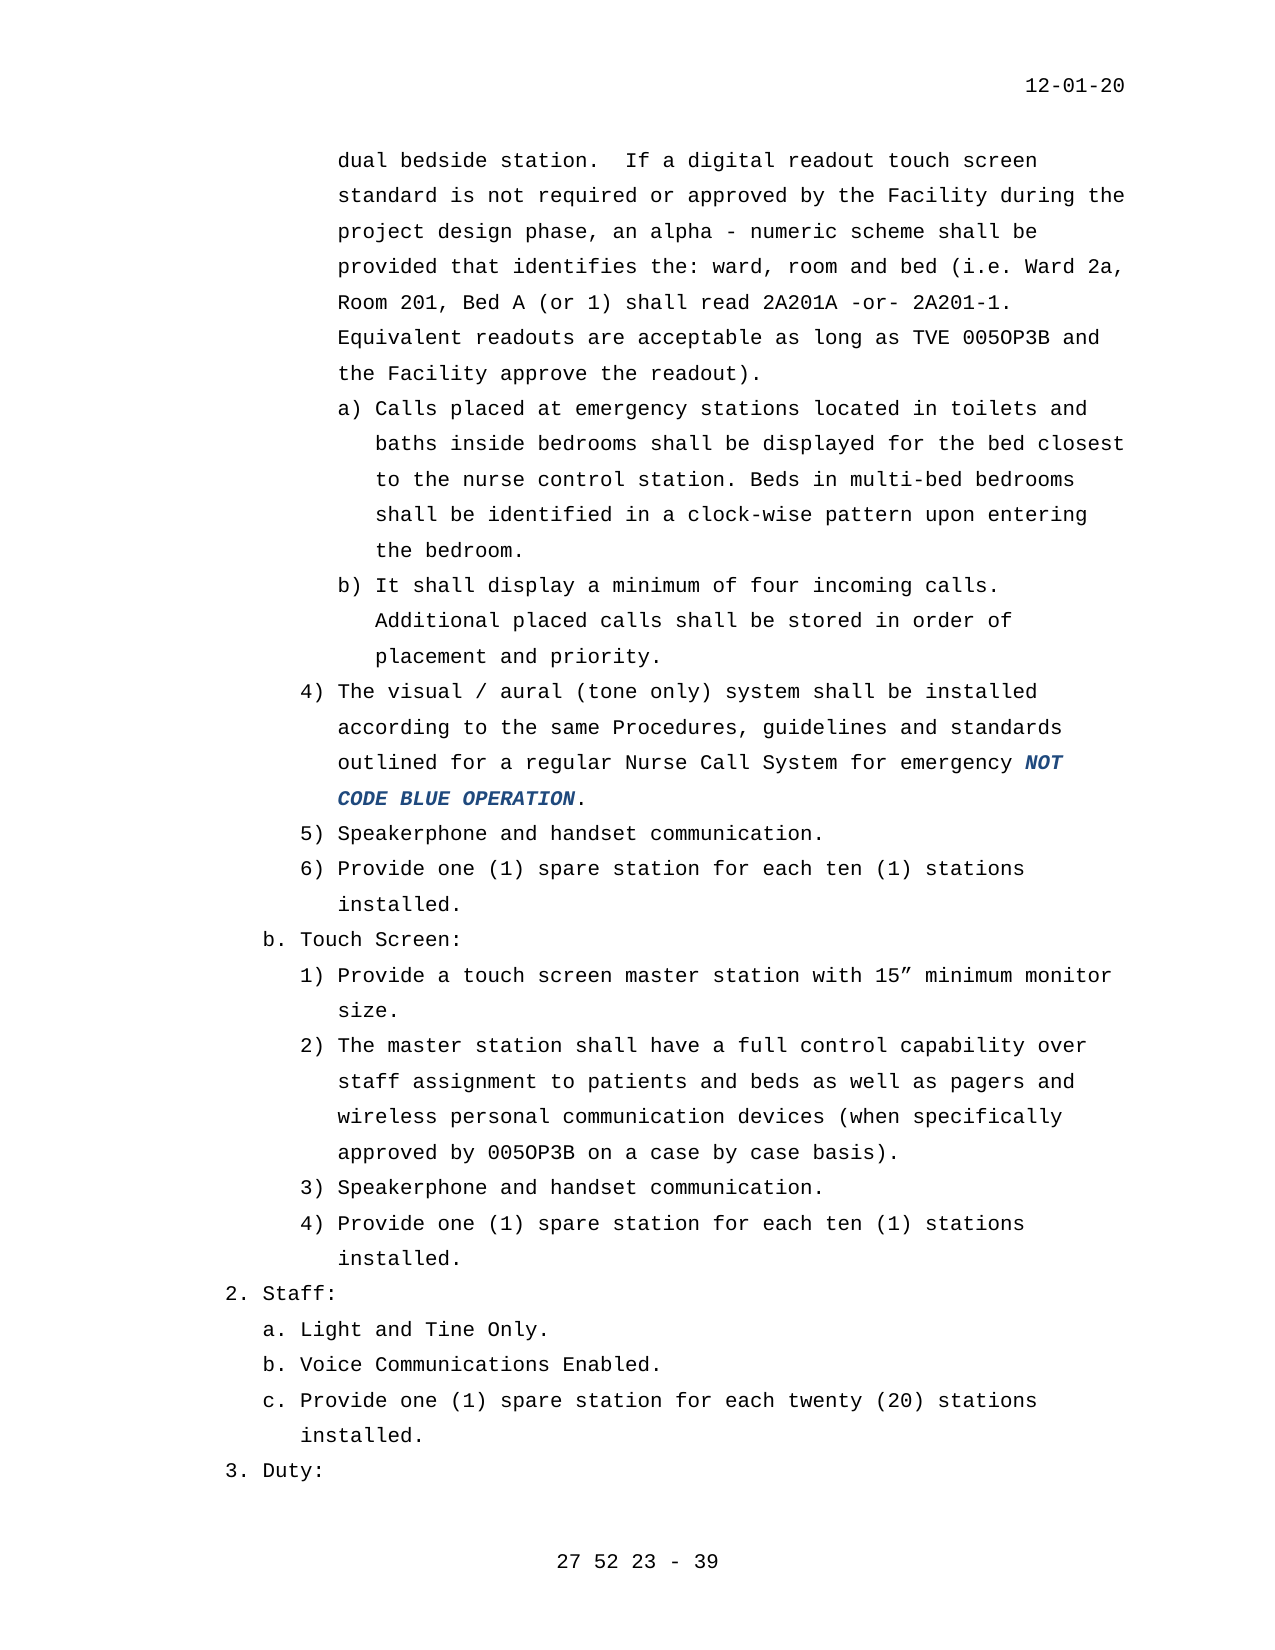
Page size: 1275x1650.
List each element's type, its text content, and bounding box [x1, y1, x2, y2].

text b. Voice Communications Enabled. [262, 1354, 1125, 1378]
text 6) Provide one (1) spare station for each ten (1) stations installed. [300, 858, 1125, 917]
text b. Touch Screen: [262, 929, 1125, 953]
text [262, 1389, 1125, 1449]
text 4) The visual / aural (tone only) system shall be installed according to the same Procedures, guidelines and standards outlined for a regular Nurse Call System for emergency NOT CODE BLUE OPERATION. [300, 681, 1125, 811]
text 3) Speakerphone and handset communication. [300, 1177, 1125, 1201]
text a. Light and Tine Only. [262, 1319, 1125, 1342]
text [300, 150, 1125, 386]
text 3. Duty: [225, 1460, 1125, 1484]
text 2) The master station shall have a full control capability over staff assignment to patients and beds as well as pagers and wireless personal communication devices (when specifically approved by 005OP3B on a case by case basis). [300, 1035, 1125, 1165]
text 1) Provide a touch screen master station with 15” minimum monitor size. [300, 964, 1125, 1024]
text 4) Provide one (1) spare station for each ten (1) stations installed. [300, 1212, 1125, 1272]
text a) Calls placed at emergency stations located in toilets and baths inside bedrooms shall be displayed for the bed closest to the nurse control station. Beds in multi-bed bedrooms shall be identified in a clock-wise pattern upon entering the bedroom. [337, 398, 1125, 563]
text 2. Staff: [225, 1283, 1125, 1307]
text 5) Speakerphone and handset communication. [300, 823, 1125, 847]
text b) It shall display a minimum of four incoming calls. Additional placed calls shall be stored in order of placement and priority. [337, 575, 1125, 669]
